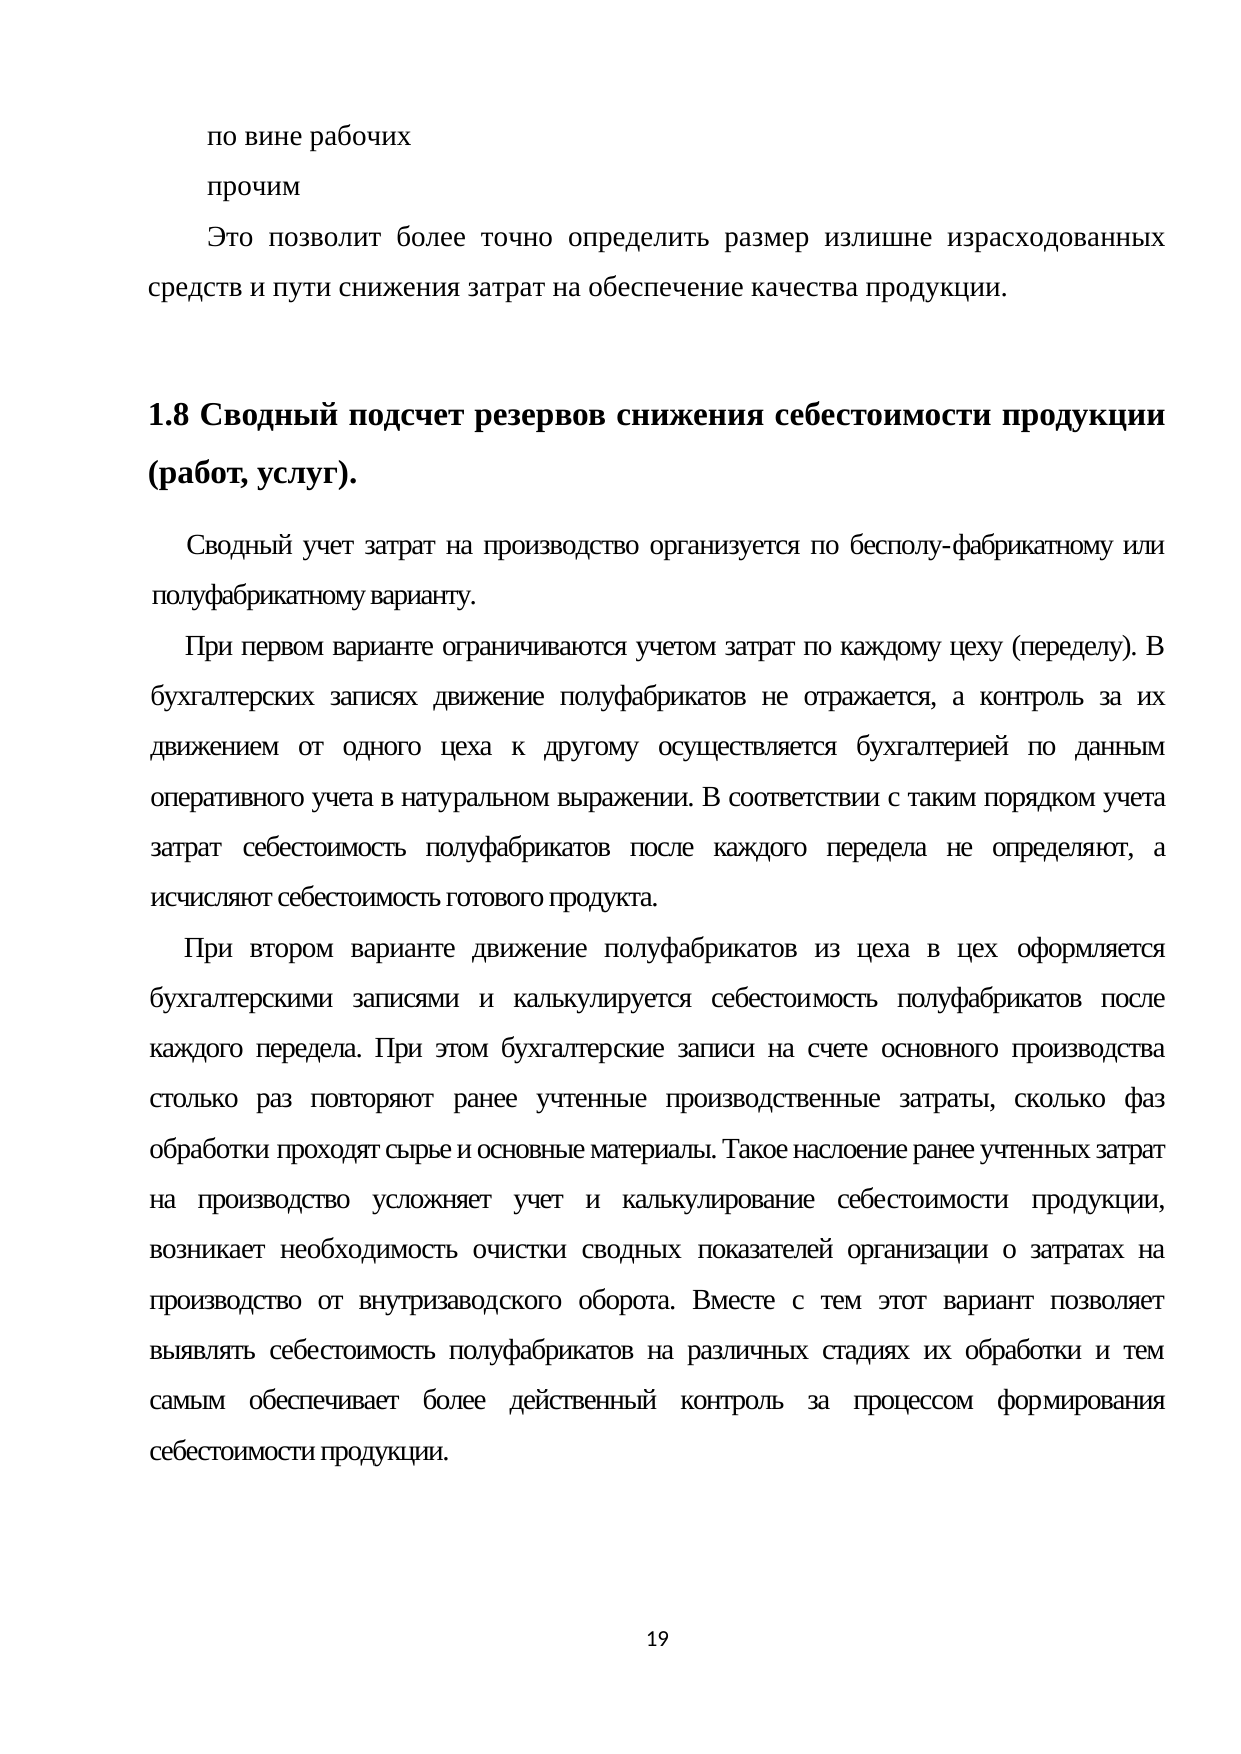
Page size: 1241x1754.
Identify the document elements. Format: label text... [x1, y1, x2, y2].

subtitle 1.8 Сводный подсчет резервов снижения себестоимости продукции (работ, услуг). [148, 395, 1167, 491]
text Это позволит более точно определить размер излишне израсходованных средств и пути снижения затрат на обеспечение качества продукции. [148, 219, 1167, 303]
text прочим [148, 168, 1167, 202]
text по вине рабочих [148, 118, 1167, 152]
text Сводный учет затрат на производство организуется по бесполу-фабрикатному или полуфабрикатному варианту. [152, 527, 1165, 611]
text При втором варианте движение полуфабрикатов из цеха в цех оформляется бухгалтерскими записями и калькулируется себестоимость полуфабрикатов после каждого передела. При этом бухгалтерские записи на счете основного производства столько раз повторяют ранее учтенные производственные затраты, сколько фаз обработки проходят сырье и основные материалы. Такое наслоение ранее учтенных затрат на производство усложняет учет и калькулирование себестоимости продукции, возникает необходимость очистки сводных показателей организации о затратах на производство от внутризаводского оборота. Вместе с тем этот вариант позволяет выявлять себестоимость полуфабрикатов на различных стадиях их обработки и тем самым обеспечивает более действенный контроль за процессом формирования себестоимости продукции. [149, 930, 1166, 1466]
text При первом варианте ограничиваются учетом затрат по каждому цеху (переделу). В бухгалтерских записях движение полуфабрикатов не отражается, а контроль за их движением от одного цеха к другому осуществляется бухгалтерией по данным оперативного учета в натуральном выражении. В соответствии с таким порядком учета затрат себестоимость полуфабрикатов после каждого передела не определяют, а исчисляют себестоимость готового продукта. [150, 628, 1166, 913]
